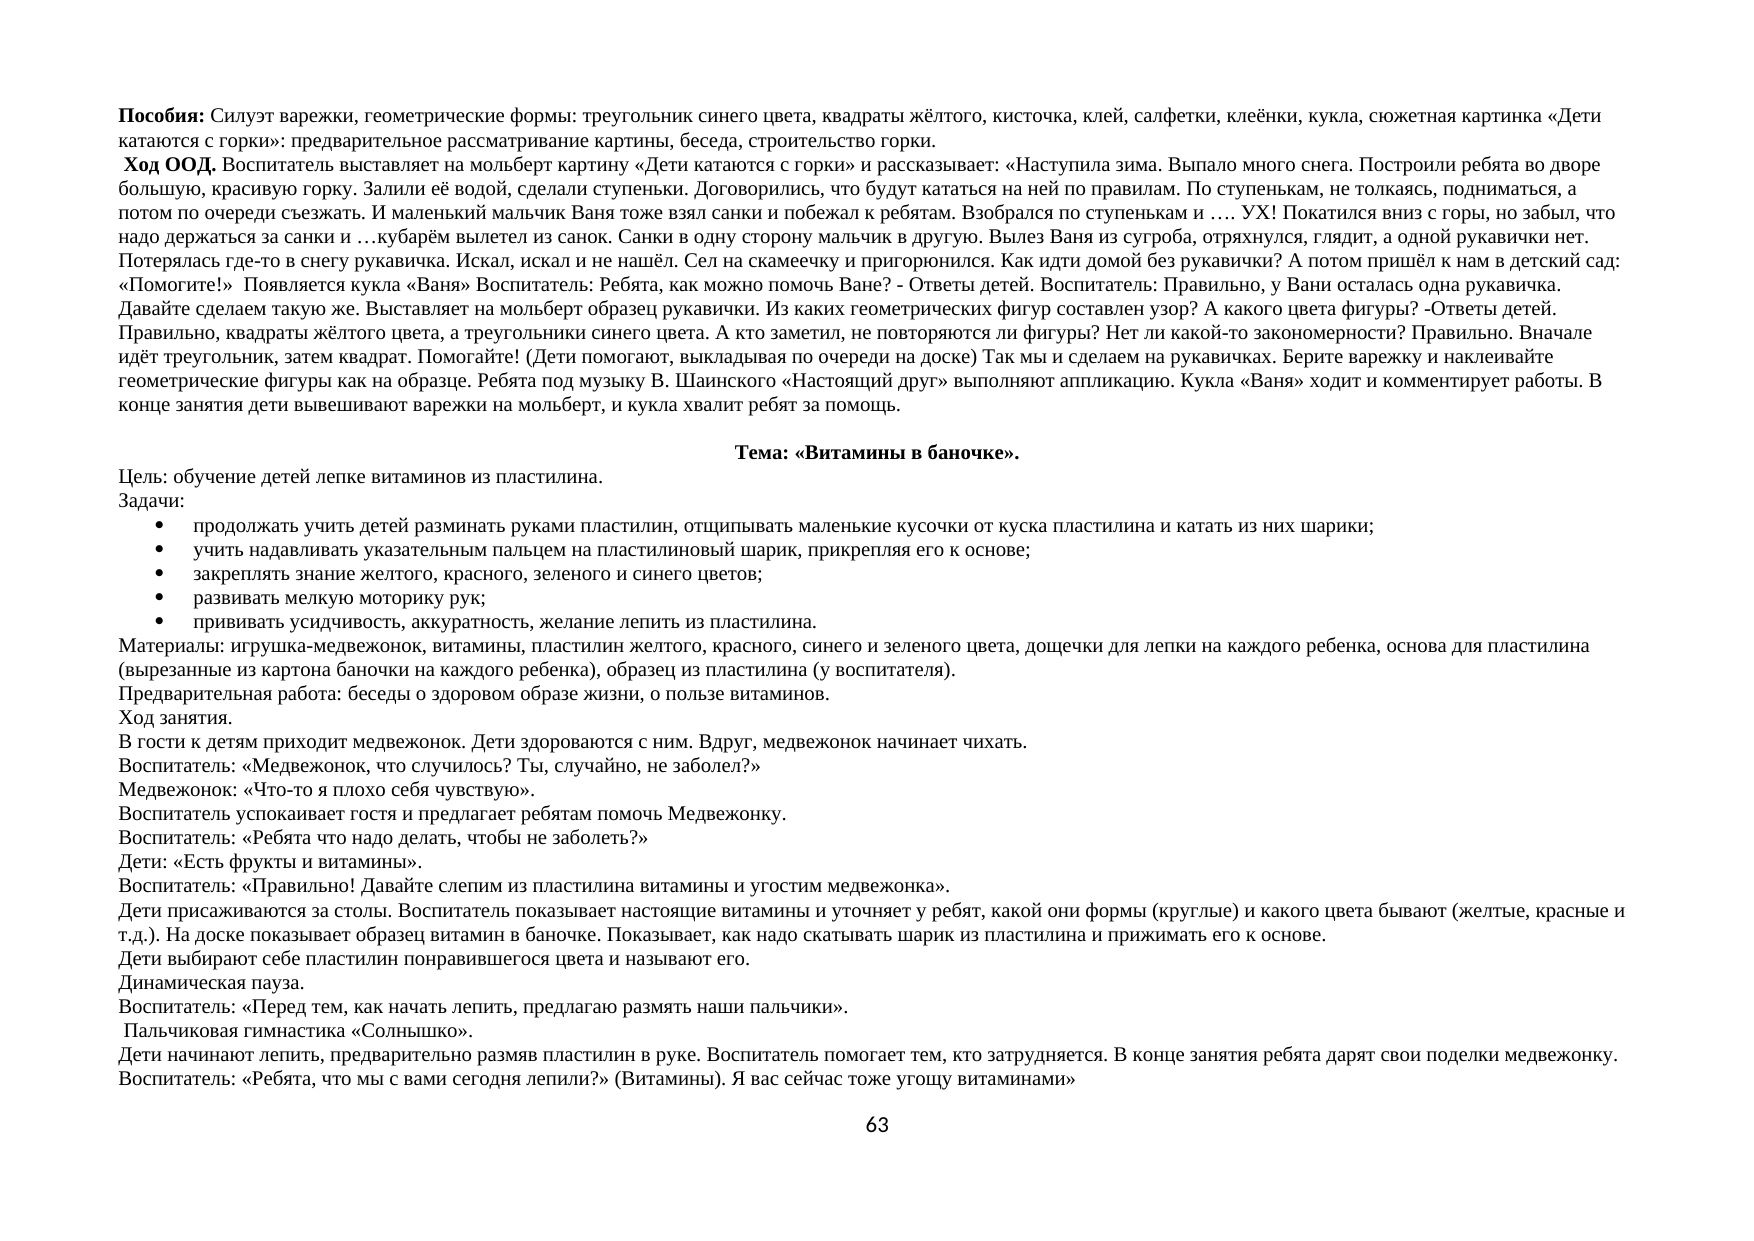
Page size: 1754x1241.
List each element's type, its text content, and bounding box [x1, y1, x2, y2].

list развивать мелкую моторику рук; [156, 585, 1636, 609]
list учить надавливать указательным пальцем на пластилиновый шарик, прикрепляя его к основе; [156, 537, 1636, 561]
text Динамическая пауза. [118, 970, 1636, 994]
text Дети начинают лепить, предварительно размяв пластилин в руке. Воспитатель помогает тем, кто затрудняется. В конце занятия ребята дарят свои поделки медвежонку. [118, 1042, 1636, 1066]
text Дети присаживаются за столы. Воспитатель показывает настоящие витамины и уточняет у ребят, какой они формы (круглые) и какого цвета бывают (желтые, красные и т.д.). На доске показывает образец витамин в баночке. Показывает, как надо скатывать шарик из пластилина и прижимать его к основе. [118, 897, 1636, 946]
text Цель: обучение детей лепке витаминов из пластилина. [118, 464, 1636, 488]
text Пособия: Силуэт варежки, геометрические формы: треугольник синего цвета, квадраты жёлтого, кисточка, клей, салфетки, клеёнки, кукла, сюжетная картинка «Дети катаются с горки»: предварительное рассматривание картины, беседа, строительство горки. [118, 103, 1636, 152]
text Пальчиковая гимнастика «Солнышко». [118, 1018, 1636, 1042]
text Дети: «Есть фрукты и витамины». [118, 849, 1636, 873]
text Воспитатель: «Перед тем, как начать лепить, предлагаю размять наши пальчики». [118, 994, 1636, 1018]
text Задачи: [118, 488, 1636, 512]
text Воспитатель: «Правильно! Давайте слепим из пластилина витамины и угостим медвежонка». [118, 873, 1636, 897]
list закреплять знание желтого, красного, зеленого и синего цветов; [156, 561, 1636, 585]
text В гости к детям приходит медвежонок. Дети здороваются с ним. Вдруг, медвежонок начинает чихать. [118, 729, 1636, 753]
text Воспитатель: «Ребята, что мы с вами сегодня лепили?» (Витамины). Я вас сейчас тоже угощу витаминами» [118, 1066, 1636, 1090]
list прививать усидчивость, аккуратность, желание лепить из пластилина. [156, 609, 1636, 633]
text Ход ООД. Воспитатель выставляет на мольберт картину «Дети катаются с горки» и рассказывает: «Наступила зима. Выпало много снега. Построили ребята во дворе большую, красивую горку. Залили её водой, сделали ступеньки. Договорились, что будут кататься на ней по правилам. По ступенькам, не толкаясь, подниматься, а потом по очереди съезжать. И маленький мальчик Ваня тоже взял санки и побежал к ребятам. Взобрался по ступенькам и …. УХ! Покатился вниз с горы, но забыл, что надо держаться за санки и …кубарём вылетел из санок. Санки в одну сторону мальчик в другую. Вылез Ваня из сугроба, отряхнулся, глядит, а одной рукавички нет. Потерялась где-то в снегу рукавичка. Искал, искал и не нашёл. Сел на скамеечку и пригорюнился. Как идти домой без рукавички? А потом пришёл к нам в детский сад: «Помогите!» Появляется кукла «Ваня» Воспитатель: Ребята, как можно помочь Ване? - Ответы детей. Воспитатель: Правильно, у Вани осталась одна рукавичка. Давайте сделаем такую же. Выставляет на мольберт образец рукавички. Из каких геометрических фигур составлен узор? А какого цвета фигуры? -Ответы детей. Правильно, квадраты жёлтого цвета, а треугольники синего цвета. А кто заметил, не повторяются ли фигуры? Нет ли какой-то закономерности? Правильно. Вначале идёт треугольник, затем квадрат. Помогайте! (Дети помогают, выкладывая по очереди на доске) Так мы и сделаем на рукавичках. Берите варежку и наклеивайте геометрические фигуры как на образце. Ребята под музыку В. Шаинского «Настоящий друг» выполняют аппликацию. Кукла «Ваня» ходит и комментирует работы. В конце занятия дети вывешивают варежки на мольберт, и кукла хвалит ребят за помощь. [118, 152, 1636, 416]
text Медвежонок: «Что-то я плохо себя чувствую». [118, 777, 1636, 801]
list продолжать учить детей разминать руками пластилин, отщипывать маленькие кусочки от куска пластилина и катать из них шарики; [156, 512, 1636, 537]
text Тема: «Витамины в баночке». [118, 440, 1636, 464]
text Воспитатель: «Медвежонок, что случилось? Ты, случайно, не заболел?» [118, 753, 1636, 777]
text Ход занятия. [118, 705, 1636, 729]
text Материалы: игрушка-медвежонок, витамины, пластилин желтого, красного, синего и зеленого цвета, дощечки для лепки на каждого ребенка, основа для пластилина (вырезанные из картона баночки на каждого ребенка), образец из пластилина (у воспитателя). [118, 633, 1636, 681]
text Воспитатель: «Ребята что надо делать, чтобы не заболеть?» [118, 825, 1636, 849]
text Предварительная работа: беседы о здоровом образе жизни, о пользе витаминов. [118, 681, 1636, 705]
text Дети выбирают себе пластилин понравившегося цвета и называют его. [118, 946, 1636, 970]
text Воспитатель успокаивает гостя и предлагает ребятам помочь Медвежонку. [118, 801, 1636, 825]
